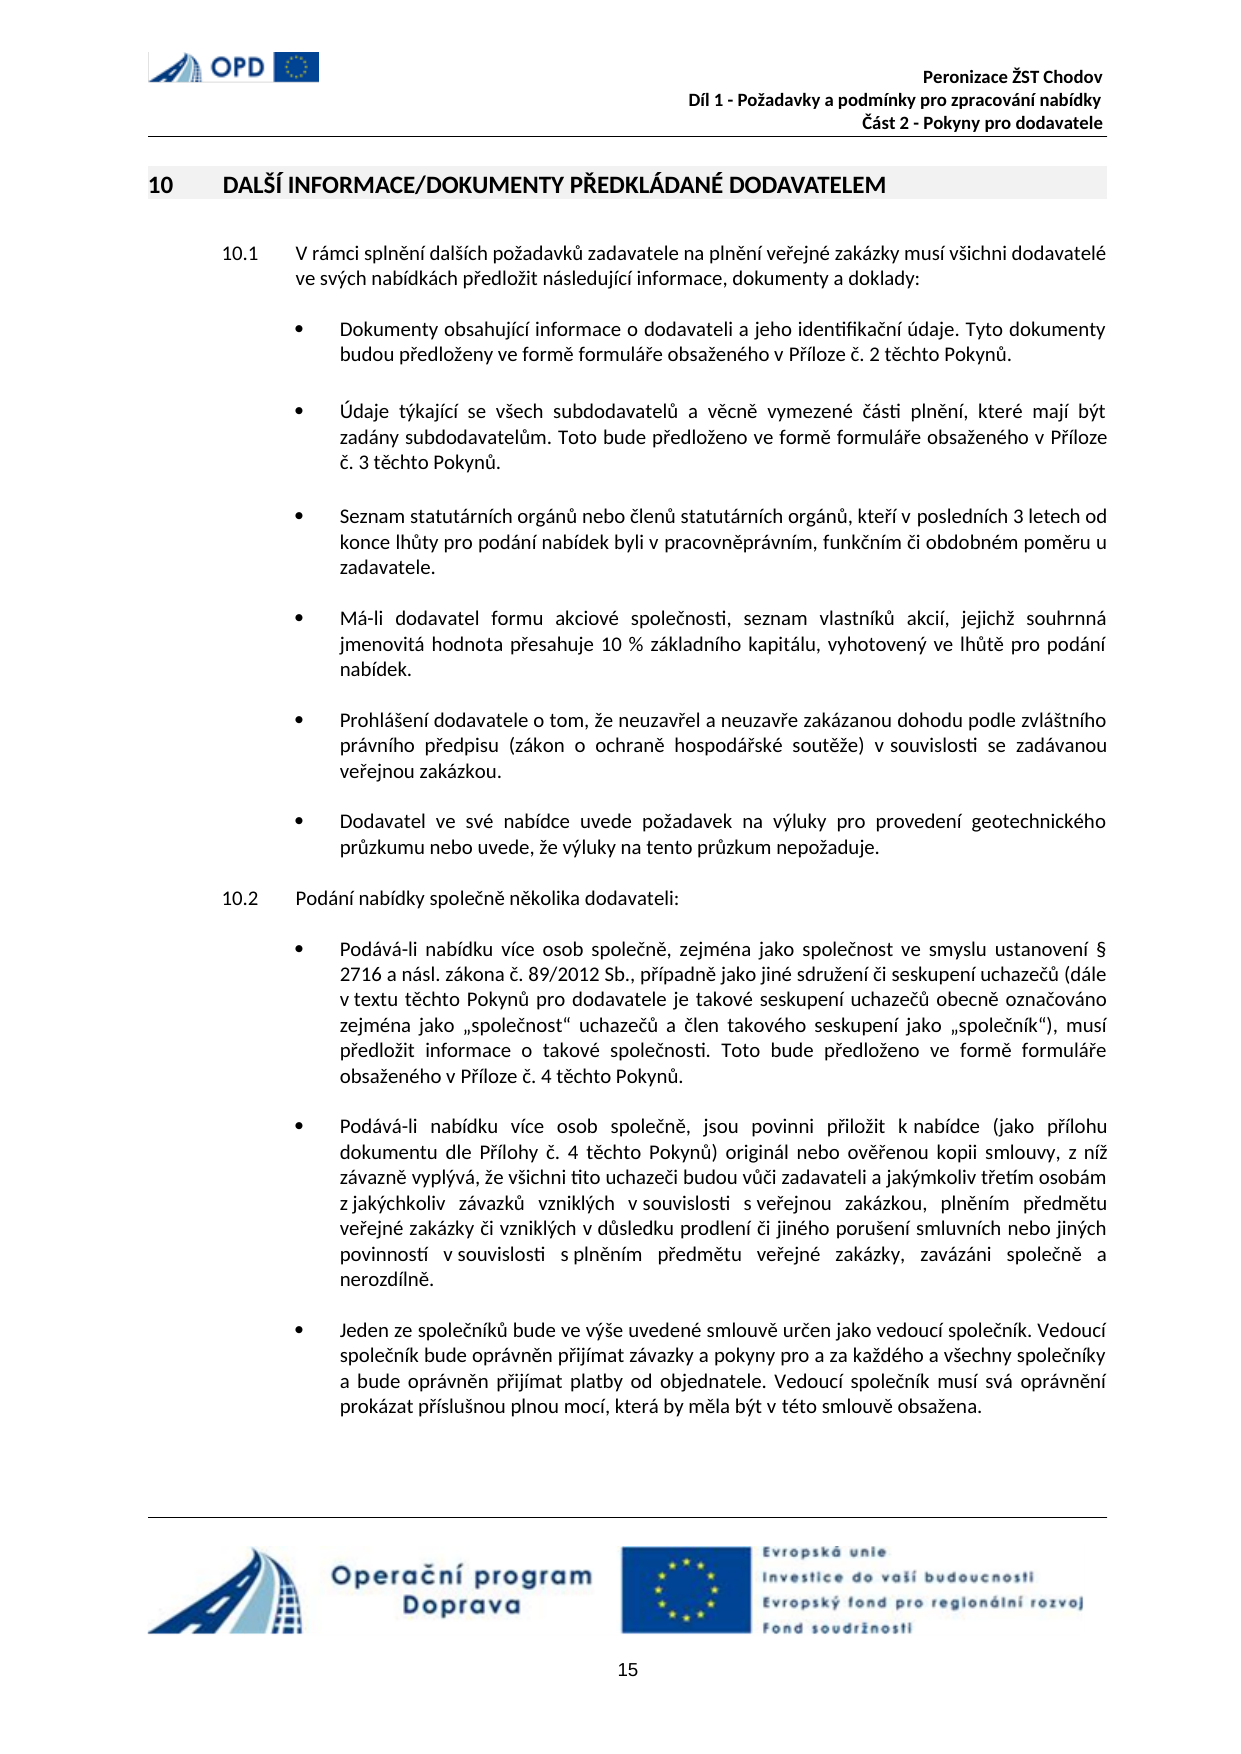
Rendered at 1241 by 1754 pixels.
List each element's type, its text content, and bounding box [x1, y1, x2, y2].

list Prohlášení dodavatele o tom, že neuzavřel a neuzavře zakázanou dohodu podle zvláštního právního předpisu (zákon o ochraně hospodářské soutěže) v souvislosti se zadávanou veřejnou zakázkou. [295, 707, 1107, 783]
picture [147, 1546, 1085, 1637]
list Podání nabídky společně několika dodavateli: [221, 885, 1107, 910]
list Seznam statutárních orgánů nebo členů statutárních orgánů, kteří v posledních 3 letech od konce lhůty pro podání nabídek byli v pracovněprávním, funkčním či obdobném poměru u zadavatele. [295, 504, 1107, 580]
list V rámci splnění dalších požadavků zadavatele na plnění veřejné zakázky musí všichni dodavatelé ve svých nabídkách předložit následující informace, dokumenty a doklady: [221, 240, 1107, 291]
picture [147, 52, 319, 84]
list Podává-li nabídku více osob společně, jsou povinni přiložit k nabídce (jako přílohu dokumentu dle Přílohy č. 4 těchto Pokynů) originál nebo ověřenou kopii smlouvy, z níž závazně vyplývá, že všichni tito uchazeči budou vůči zadavateli a jakýmkoliv třetím osobám z jakýchkoliv závazků vzniklých v souvislosti s veřejnou zakázkou, plněním předmětu veřejné zakázky či vzniklých v důsledku prodlení či jiného porušení smluvních nebo jiných povinností v souvislosti s plněním předmětu veřejné zakázky, zavázáni společně a nerozdílně. [295, 1114, 1107, 1292]
list Dokumenty obsahující informace o dodavateli a jeho identifikační údaje. Tyto dokumenty budou předloženy ve formě formuláře obsaženého v Příloze č. 2 těchto Pokynů. [295, 316, 1107, 367]
subtitle DALŠÍ INFORMACE/DOKUMENTY PŘEDKLÁDANÉ DODAVATELEM [148, 166, 1107, 199]
list Jeden ze společníků bude ve výše uvedené smlouvě určen jako vedoucí společník. Vedoucí společník bude oprávněn přijímat závazky a pokyny pro a za každého a všechny společníky a bude oprávněn přijímat platby od objednatele. Vedoucí společník musí svá oprávnění prokázat příslušnou plnou mocí, která by měla být v této smlouvě obsažena. [295, 1317, 1107, 1419]
list Dodavatel ve své nabídce uvede požadavek na výluky pro provedení geotechnického průzkumu nebo uvede, že výluky na tento průzkum nepožaduje. [295, 809, 1107, 859]
list Má-li dodavatel formu akciové společnosti, seznam vlastníků akcií, jejichž souhrnná jmenovitá hodnota přesahuje 10 % základního kapitálu, vyhotovený ve lhůtě pro podání nabídek. [295, 605, 1107, 682]
list Podává-li nabídku více osob společně, zejména jako společnost ve smyslu ustanovení § 2716 a násl. zákona č. 89/2012 Sb., případně jako jiné sdružení či seskupení uchazečů (dále v textu těchto Pokynů pro dodavatele je takové seskupení uchazečů obecně označováno zejména jako „společnost“ uchazečů a člen takového seskupení jako „společník“), musí předložit informace o takové společnosti. Toto bude předloženo ve formě formuláře obsaženého v Příloze č. 4 těchto Pokynů. [295, 936, 1107, 1088]
list Údaje týkající se všech subdodavatelů a věcně vymezené části plnění, které mají být zadány subdodavatelům. Toto bude předloženo ve formě formuláře obsaženého v Příloze č. 3 těchto Pokynů. [295, 399, 1107, 475]
